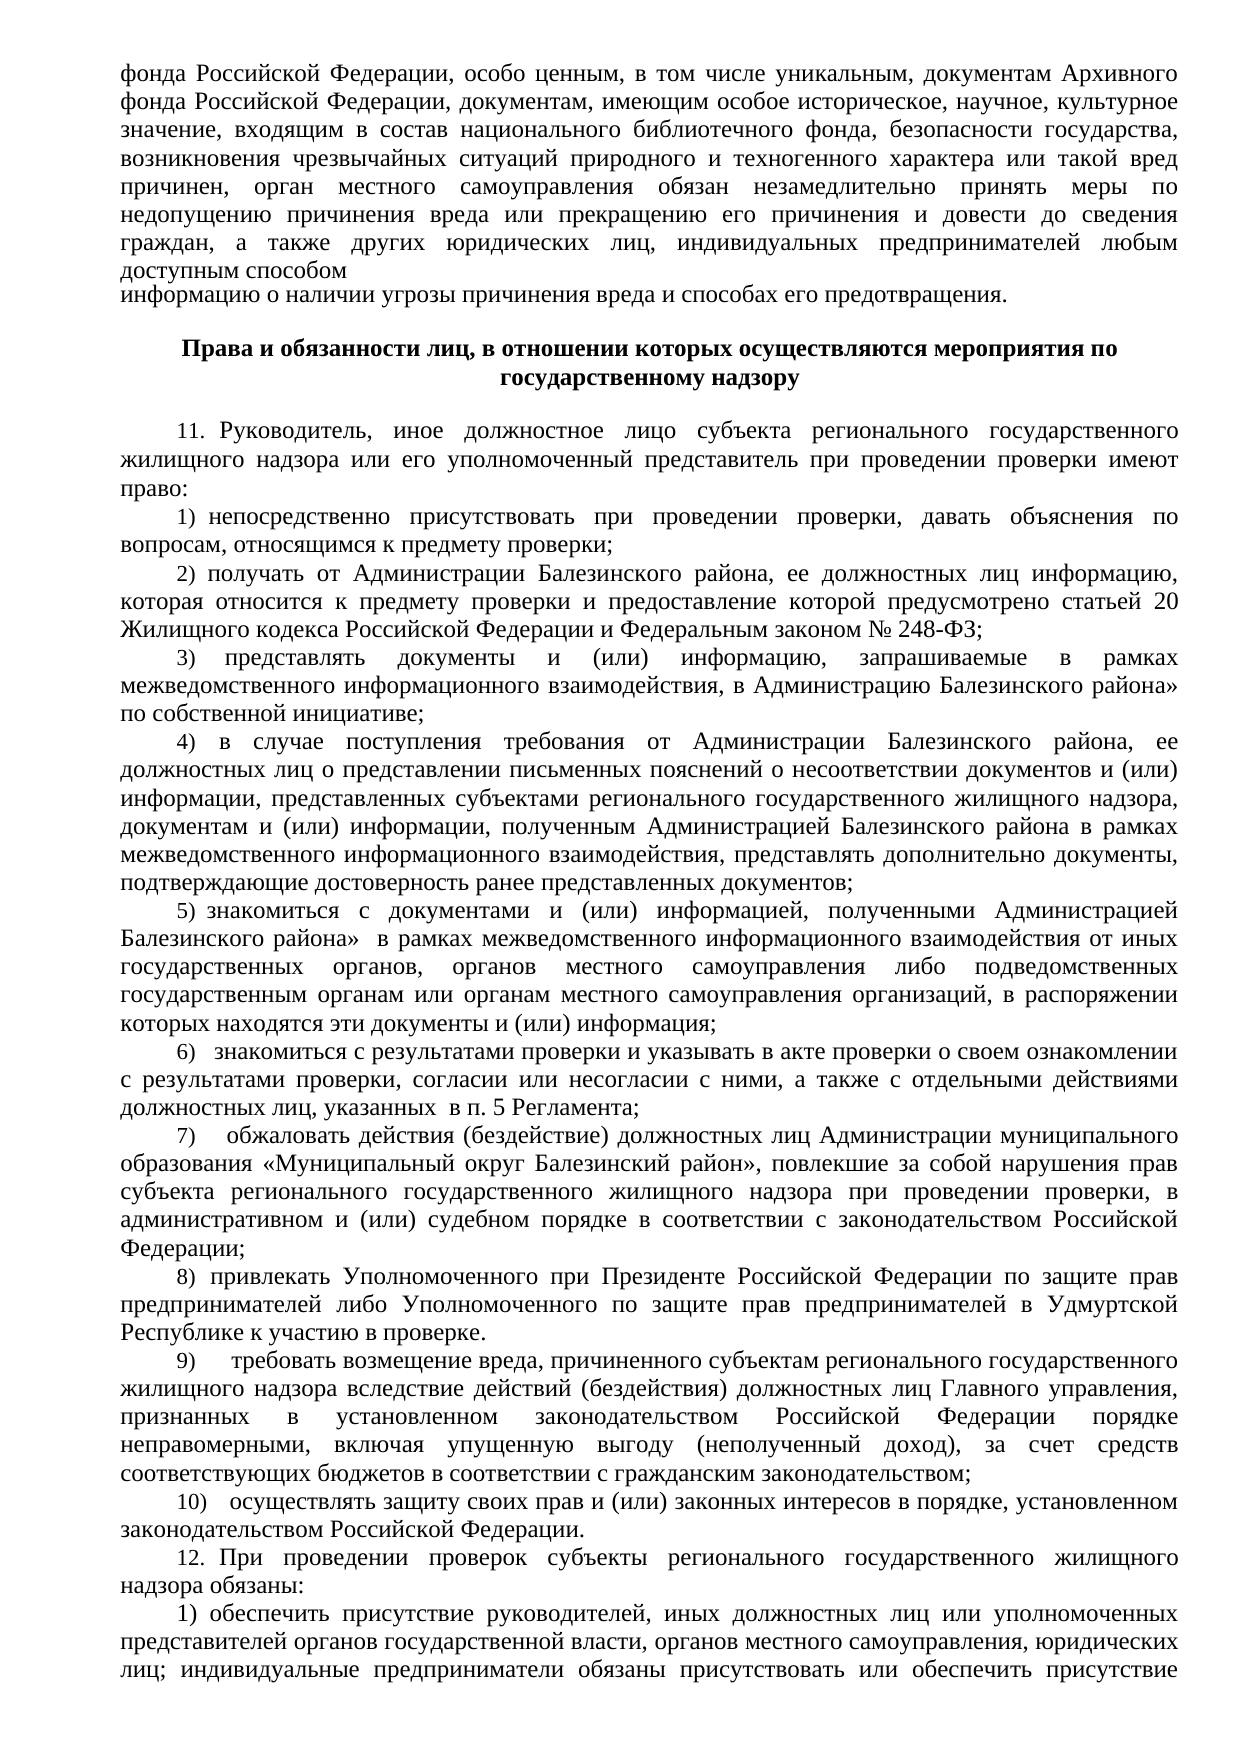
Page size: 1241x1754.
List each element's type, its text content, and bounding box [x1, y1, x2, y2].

list При проведении проверок субъекты регионального государственного жилищного надзора обязаны: [120, 1543, 1179, 1599]
text информацию о наличии угрозы причинения вреда и способах его предотвращения. [120, 284, 1181, 307]
list знакомиться с документами и (или) информацией, полученными Администрацией Балезинского района» в рамках межведомственного информационного взаимодействия от иных государственных органов, органов местного самоуправления либо подведомственных государственным органам или органам местного самоуправления организаций, в распоряжении которых находятся эти документы и (или) информация; [120, 896, 1179, 1037]
list получать от Администрации Балезинского района, ее должностных лиц информацию, которая относится к предмету проверки и предоставление которой предусмотрено статьей 20 Жилищного кодекса Российской Федерации и Федеральным законом № 248-ФЗ; [120, 558, 1179, 643]
list обжаловать действия (бездействие) должностных лиц Администрации муниципального образования «Муниципальный округ Балезинский район», повлекшие за собой нарушения прав субъекта регионального государственного жилищного надзора при проведении проверки, в административном и (или) судебном порядке в соответствии с законодательством Российской Федерации; [120, 1121, 1179, 1262]
list привлекать Уполномоченного при Президенте Российской Федерации по защите прав предпринимателей либо Уполномоченного по защите прав предпринимателей в Удмуртской Республике к участию в проверке. [120, 1262, 1179, 1346]
list знакомиться с результатами проверки и указывать в акте проверки о своем ознакомлении с результатами проверки, согласии или несогласии с ними, а также с отдельными действиями должностных лиц, указанных в п. 5 Регламента; [120, 1037, 1179, 1121]
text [120, 1599, 1179, 1683]
list осуществлять защиту своих прав и (или) законных интересов в порядке, установленном законодательством Российской Федерации. [120, 1487, 1179, 1543]
list непосредственно присутствовать при проведении проверки, давать объяснения по вопросам, относящимся к предмету проверки; [120, 502, 1179, 558]
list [120, 59, 1179, 284]
list Руководитель, иное должностное лицо субъекта регионального государственного жилищного надзора или его уполномоченный представитель при проведении проверки имеют право: [120, 416, 1179, 502]
list в случае поступления требования от Администрации Балезинского района, ее должностных лиц о представлении письменных пояснений о несоответствии документов и (или) информации, представленных субъектами регионального государственного жилищного надзора, документам и (или) информации, полученным Администрацией Балезинского района в рамках межведомственного информационного взаимодействия, представлять дополнительно документы, подтверждающие достоверность ранее представленных документов; [120, 727, 1179, 896]
list требовать возмещение вреда, причиненного субъектам регионального государственного жилищного надзора вследствие действий (бездействия) должностных лиц Главного управления, признанных в установленном законодательством Российской Федерации порядке неправомерными, включая упущенную выгоду (неполученный доход), за счет средств соответствующих бюджетов в соответствии с гражданским законодательством; [120, 1346, 1179, 1487]
list представлять документы и (или) информацию, запрашиваемые в рамках межведомственного информационного взаимодействия, в Администрацию Балезинского района» по собственной инициативе; [120, 643, 1179, 727]
text Права и обязанности лиц, в отношении которых осуществляются мероприятия по государственному надзору [118, 334, 1181, 391]
